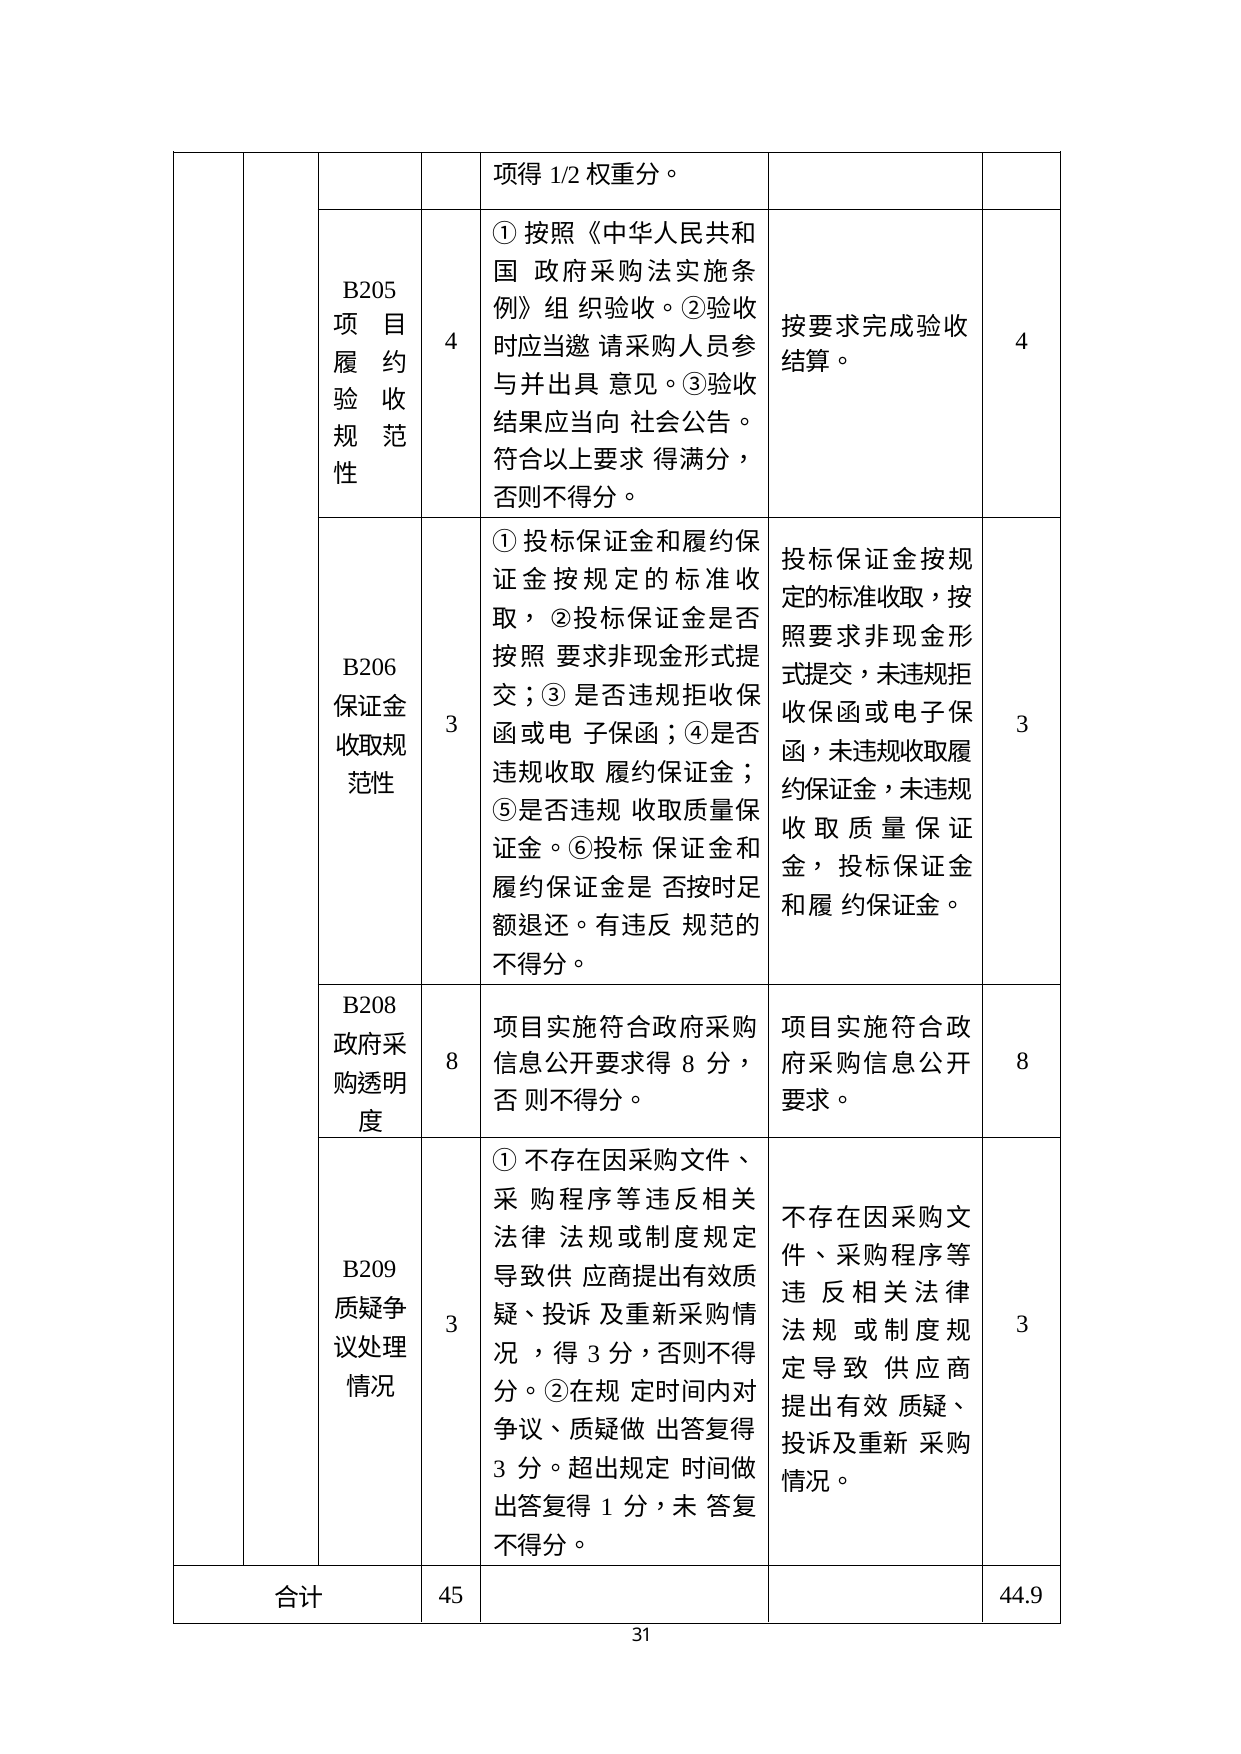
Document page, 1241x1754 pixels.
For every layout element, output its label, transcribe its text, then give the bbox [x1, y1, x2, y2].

table_cell 8 [422, 985, 480, 1137]
table_cell [481, 1566, 768, 1622]
table_cell 项目实施符合政 府采购信息公开 要求。 [769, 985, 982, 1137]
table_cell 3 [422, 518, 480, 984]
table_cell 44.9 [983, 1566, 1060, 1622]
table_header [769, 153, 982, 209]
table_cell 按要求完成验收 结算。 [769, 210, 982, 517]
table_cell ①不存在因采购文件、采 购程序等违反相关法律 法规或制度规定导致供 应商提出有效质疑、投诉 及重新采购情况 ，得 3 分，否则不得分。②在规 定时间内对争议、质疑做 出答复得 3 分。超出规定 时间做出答复得 1 分，未 答复不得分。 [481, 1138, 768, 1565]
table_cell 45 [422, 1566, 480, 1622]
table_cell 4 [983, 210, 1060, 517]
table_cell 8 [983, 985, 1060, 1137]
table_cell 合计 [174, 1566, 421, 1622]
table_header 项得 1/2 权重分。 [481, 153, 768, 209]
table_cell 不存在因采购文 件、采购程序等违 反相关法律法规 或制度规定导致 供应商提出有效 质疑、投诉及重新 采购情况。 [769, 1138, 982, 1565]
table_cell ①按照《中华人民共和国 政府采购法实施条例》组 织验收。②验收时应当邀 请采购人员参与并出具 意见。③验收结果应当向 社会公告。符合以上要求 得满分，否则不得分。 [481, 210, 768, 517]
table_cell B206 保证金 收取规 范性 [319, 518, 421, 984]
table_cell [769, 1566, 982, 1622]
table_cell 项目实施符合政府采购 信息公开要求得 8 分，否 则不得分。 [481, 985, 768, 1137]
table_cell 3 [983, 1138, 1060, 1565]
table_header [319, 153, 421, 209]
table_header [244, 153, 318, 1565]
table_header [422, 153, 480, 209]
table_cell ①投标保证金和履约保 证金按规定的标准收取， ②投标保证金是否按照 要求非现金形式提交；③ 是否违规拒收保函或电 子保函；④是否违规收取 履约保证金；⑤是否违规 收取质量保证金。⑥投标 保证金和履约保证金是 否按时足额退还。有违反 规范的不得分。 [481, 518, 768, 984]
table_cell B209 质疑争 议处理 情况 [319, 1138, 421, 1565]
table_cell B205 项目履 约验收 规范性 [319, 210, 421, 517]
table_cell 投标保证金按规 定的标准收取，按 照要求非现金形 式提交，未违规拒 收保函或电子保 函，未违规收取履 约保证金，未违规 收取质量保证金， 投标保证金和履 约保证金。 [769, 518, 982, 984]
table_cell 4 [422, 210, 480, 517]
table_header [983, 153, 1060, 209]
table_cell B208 政府采 购透明 度 [319, 985, 421, 1137]
table_cell 3 [422, 1138, 480, 1565]
table_header [174, 153, 243, 1565]
table_cell 3 [983, 518, 1060, 984]
